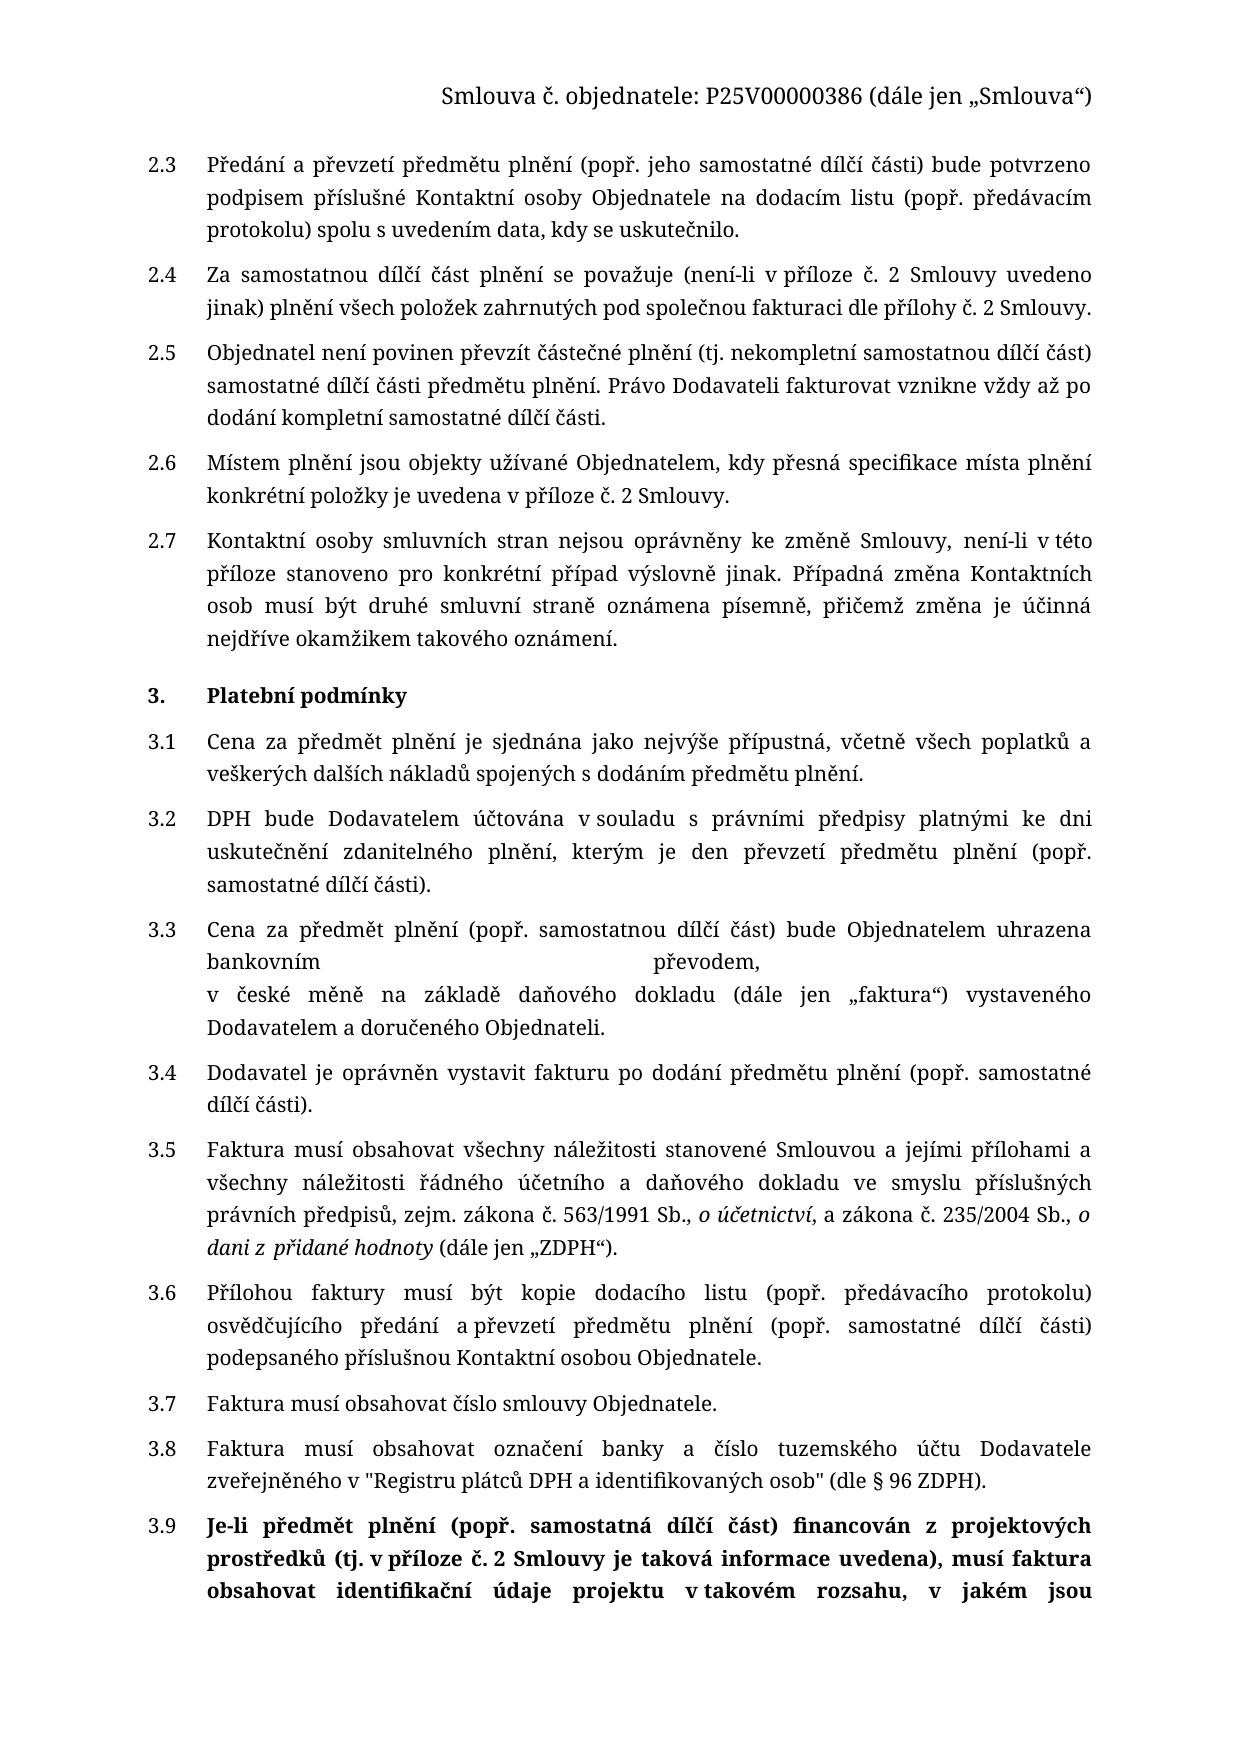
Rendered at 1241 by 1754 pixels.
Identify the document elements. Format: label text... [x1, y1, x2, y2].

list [148, 1511, 1093, 1605]
list Kontaktní osoby smluvních stran nejsou oprávněny ke změně Smlouvy, není-li v této příloze stanoveno pro konkrétní případ výslovně jinak. Případná změna Kontaktních osob musí být druhé smluvní straně oznámena písemně, přičemž změna je účinná nejdříve okamžikem takového oznámení. [148, 526, 1093, 652]
list Přílohou faktury musí být kopie dodacího listu (popř. předávacího protokolu) osvědčujícího předání a převzetí předmětu plnění (popř. samostatné dílčí části) podepsaného příslušnou Kontaktní osobou Objednatele. [148, 1278, 1093, 1372]
list Cena za předmět plnění (popř. samostatnou dílčí část) bude Objednatelem uhrazena bankovním převodem, v české měně na základě daňového dokladu (dále jen „faktura“) vystaveného Dodavatelem a doručeného Objednateli. [148, 915, 1093, 1041]
list Faktura musí obsahovat číslo smlouvy Objednatele. [148, 1389, 1093, 1417]
list Za samostatnou dílčí část plnění se považuje (není-li v příloze č. 2 Smlouvy uvedeno jinak) plnění všech položek zahrnutých pod společnou fakturaci dle přílohy č. 2 Smlouvy. [148, 261, 1093, 322]
list Faktura musí obsahovat všechny náležitosti stanovené Smlouvou a jejími přílohami a všechny náležitosti řádného účetního a daňového dokladu ve smyslu příslušných právních předpisů, zejm. zákona č. 563/1991 Sb., o účetnictví, a zákona č. 235/2004 Sb., o dani z přidané hodnoty (dále jen „ZDPH“). [148, 1135, 1093, 1262]
list Místem plnění jsou objekty užívané Objednatelem, kdy přesná specifikace místa plnění konkrétní položky je uvedena v příloze č. 2 Smlouvy. [148, 448, 1093, 509]
list Platební podmínky [148, 682, 1093, 710]
list Objednatel není povinen převzít částečné plnění (tj. nekompletní samostatnou dílčí část) samostatné dílčí části předmětu plnění. Právo Dodavateli fakturovat vznikne vždy až po dodání kompletní samostatné dílčí části. [148, 338, 1093, 432]
list Faktura musí obsahovat označení banky a číslo tuzemského účtu Dodavatele zveřejněného v "Registru plátců DPH a identifikovaných osob" (dle § 96 ZDPH). [148, 1434, 1093, 1495]
list Předání a převzetí předmětu plnění (popř. jeho samostatné dílčí části) bude potvrzeno podpisem příslušné Kontaktní osoby Objednatele na dodacím listu (popř. předávacím protokolu) spolu s uvedením data, kdy se uskutečnilo. [148, 150, 1093, 244]
list Dodavatel je oprávněn vystavit fakturu po dodání předmětu plnění (popř. samostatné dílčí části). [148, 1058, 1093, 1119]
list DPH bude Dodavatelem účtována v souladu s právními předpisy platnými ke dni uskutečnění zdanitelného plnění, kterým je den převzetí předmětu plnění (popř. samostatné dílčí části). [148, 804, 1093, 898]
list Cena za předmět plnění je sjednána jako nejvýše přípustná, včetně všech poplatků a veškerých dalších nákladů spojených s dodáním předmětu plnění. [148, 727, 1093, 788]
